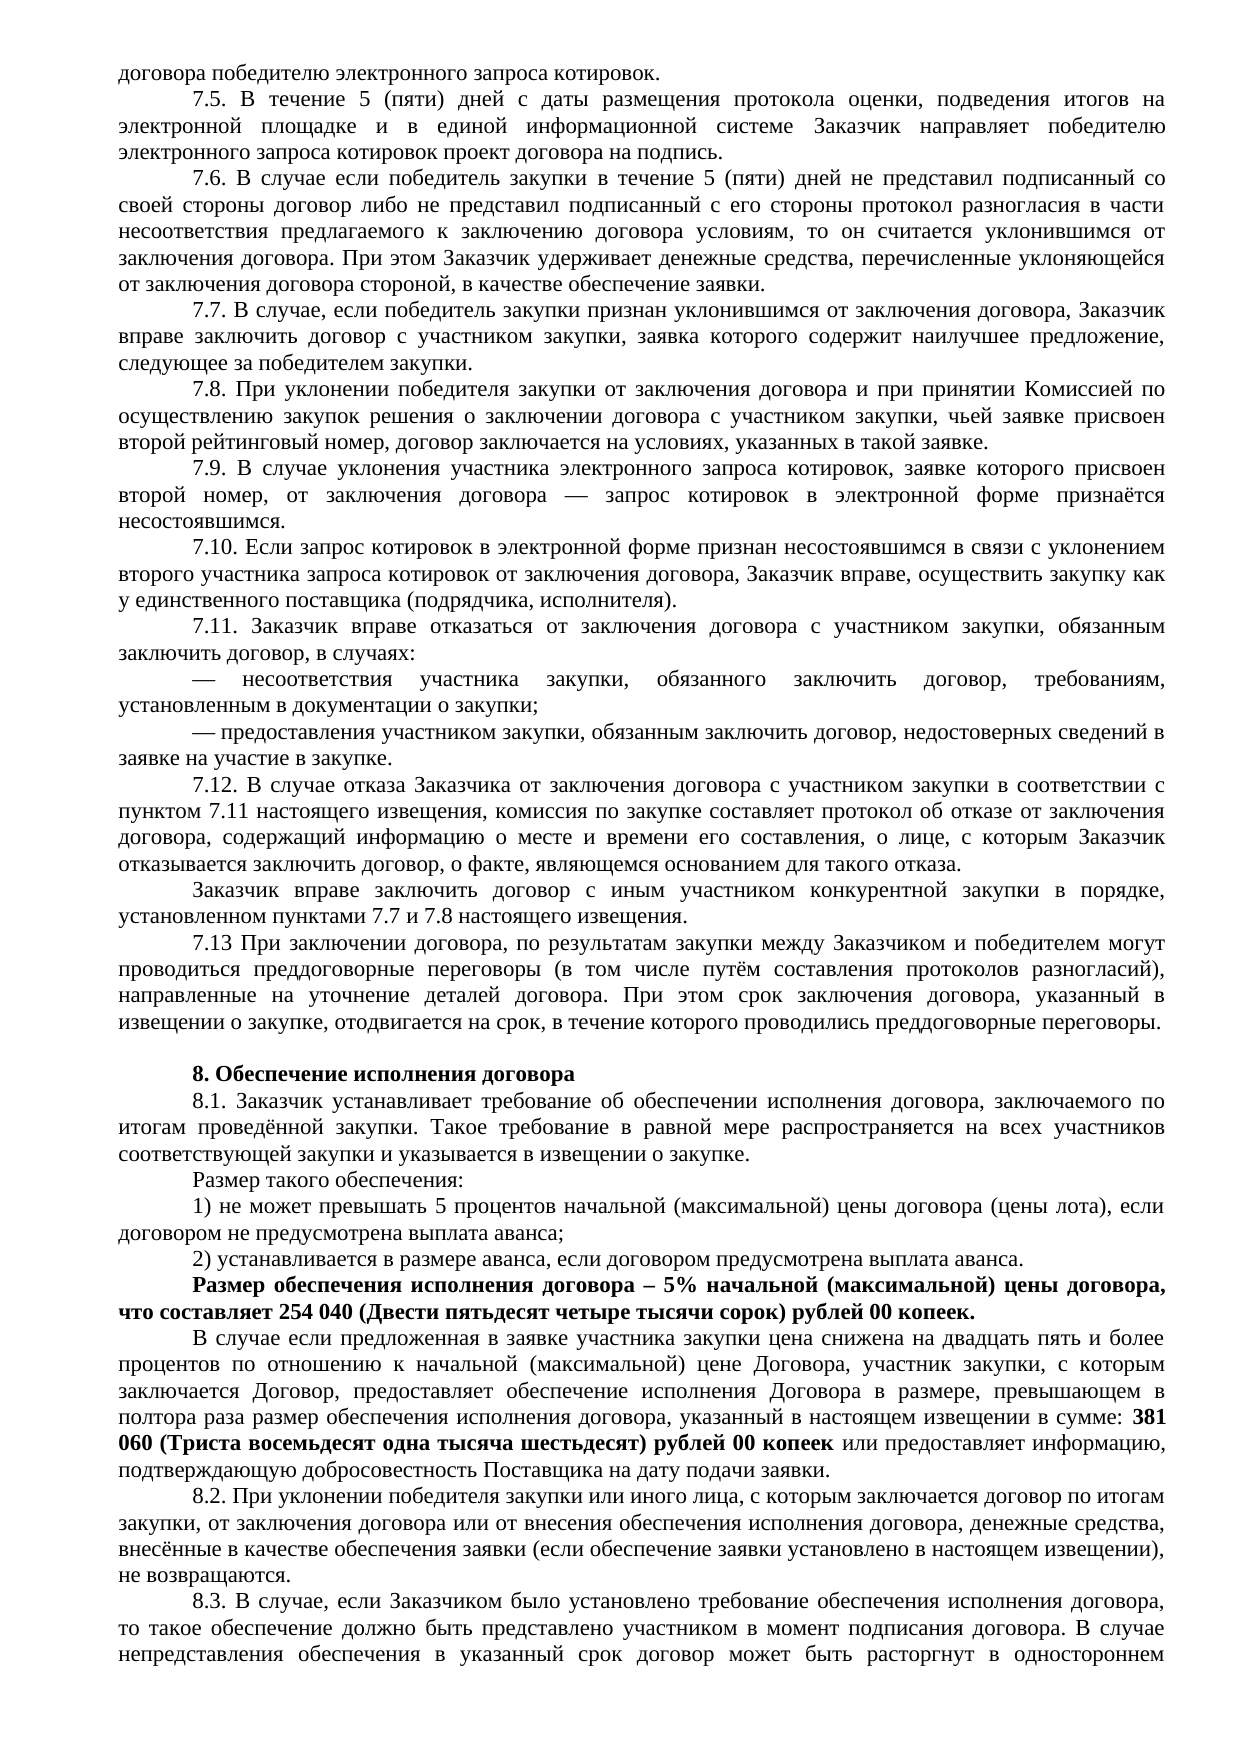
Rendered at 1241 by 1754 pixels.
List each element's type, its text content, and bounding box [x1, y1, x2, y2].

text 7.6. В случае если победитель закупки в течение 5 (пяти) дней не представил подписанный со своей стороны договор либо не представил подписанный с его стороны протокол разногласия в части несоответствия предлагаемого к заключению договора условиям, то он считается уклонившимся от заключения договора. При этом Заказчик удерживает денежные средства, перечисленные уклоняющейся от заключения договора стороной, в качестве обеспечение заявки. [118, 164, 1167, 296]
text Размер обеспечения исполнения договора – 5% начальной (максимальной) цены договора, что составляет 254 040 (Двести пятьдесят четыре тысячи сорок) рублей 00 копеек. [118, 1271, 1167, 1324]
text Заказчик вправе заключить договор с иным участником конкурентной закупки в порядке, установленном пунктами 7.7 и 7.8 настоящего извещения. [118, 876, 1167, 929]
text Размер такого обеспечения: [118, 1166, 1167, 1192]
text 1) не может превышать 5 процентов начальной (максимальной) цены договора (цены лота), если договором не предусмотрена выплата аванса; [118, 1192, 1167, 1245]
text 8.2. При уклонении победителя закупки или иного лица, с которым заключается договор по итогам закупки, от заключения договора или от внесения обеспечения исполнения договора, денежные средства, внесённые в качестве обеспечения заявки (если обеспечение заявки установлено в настоящем извещении), не возвращаются. [118, 1482, 1167, 1588]
text 2) устанавливается в размере аванса, если договором предусмотрена выплата аванса. [118, 1245, 1167, 1271]
text 7.4. Договор заключается через электронную площадку путём направления Заказчиком проекта договора победителю электронного запроса котировок. [118, 59, 1167, 85]
text — предоставления участником закупки, обязанным заключить договор, недостоверных сведений в заявке на участие в закупке. [118, 718, 1167, 771]
text 7.10. Если запрос котировок в электронной форме признан несостоявшимся в связи с уклонением второго участника запроса котировок от заключения договора, Заказчик вправе, осуществить закупку как у единственного поставщика (подрядчика, исполнителя). [118, 533, 1167, 612]
text 7.8. При уклонении победителя закупки от заключения договора и при принятии Комиссией по осуществлению закупок решения о заключении договора с участником закупки, чьей заявке присвоен второй рейтинговый номер, договор заключается на условиях, указанных в такой заявке. [118, 375, 1167, 454]
text 8. Обеспечение исполнения договора [118, 1061, 1167, 1087]
text 7.7. В случае, если победитель закупки признан уклонившимся от заключения договора, Заказчик вправе заключить договор с участником закупки, заявка которого содержит наилучшее предложение, следующее за победителем закупки. [118, 296, 1167, 375]
text 7.13 При заключении договора, по результатам закупки между Заказчиком и победителем могут проводиться преддоговорные переговоры (в том числе путём составления протоколов разногласий), направленные на уточнение деталей договора. При этом срок заключения договора, указанный в извещении о закупке, отодвигается на срок, в течение которого проводились преддоговорные переговоры. [118, 929, 1167, 1034]
text — несоответствия участника закупки, обязанного заключить договор, требованиям, установленным в документации о закупки; [118, 665, 1167, 718]
text 7.9. В случае уклонения участника электронного запроса котировок, заявке которого присвоен второй номер, от заключения договора — запрос котировок в электронной форме признаётся несостоявшимся. [118, 454, 1167, 533]
text 7.5. В течение 5 (пяти) дней с даты размещения протокола оценки, подведения итогов на электронной площадке и в единой информационной системе Заказчик направляет победителю электронного запроса котировок проект договора на подпись. [118, 85, 1167, 164]
text В случае если предложенная в заявке участника закупки цена снижена на двадцать пять и более процентов по отношению к начальной (максимальной) цене Договора, участник закупки, с которым заключается Договор, предоставляет обеспечение исполнения Договора в размере, превышающем в полтора раза размер обеспечения исполнения договора, указанный в настоящем извещении в сумме: 381 060 (Триста восемьдесят одна тысяча шестьдесят) рублей 00 копеек или предоставляет информацию, подтверждающую добросовестность Поставщика на дату подачи заявки. [118, 1324, 1167, 1482]
text 8.1. Заказчик устанавливает требование об обеспечении исполнения договора, заключаемого по итогам проведённой закупки. Такое требование в равной мере распространяется на всех участников соответствующей закупки и указывается в извещении о закупке. [118, 1087, 1167, 1166]
text 7.12. В случае отказа Заказчика от заключения договора с участником закупки в соответствии с пунктом 7.11 настоящего извещения, комиссия по закупке составляет протокол об отказе от заключения договора, содержащий информацию о месте и времени его составления, о лице, с которым Заказчик отказывается заключить договор, о факте, являющемся основанием для такого отказа. [118, 771, 1167, 876]
text 7.11. Заказчик вправе отказаться от заключения договора с участником закупки, обязанным заключить договор, в случаях: [118, 612, 1167, 665]
